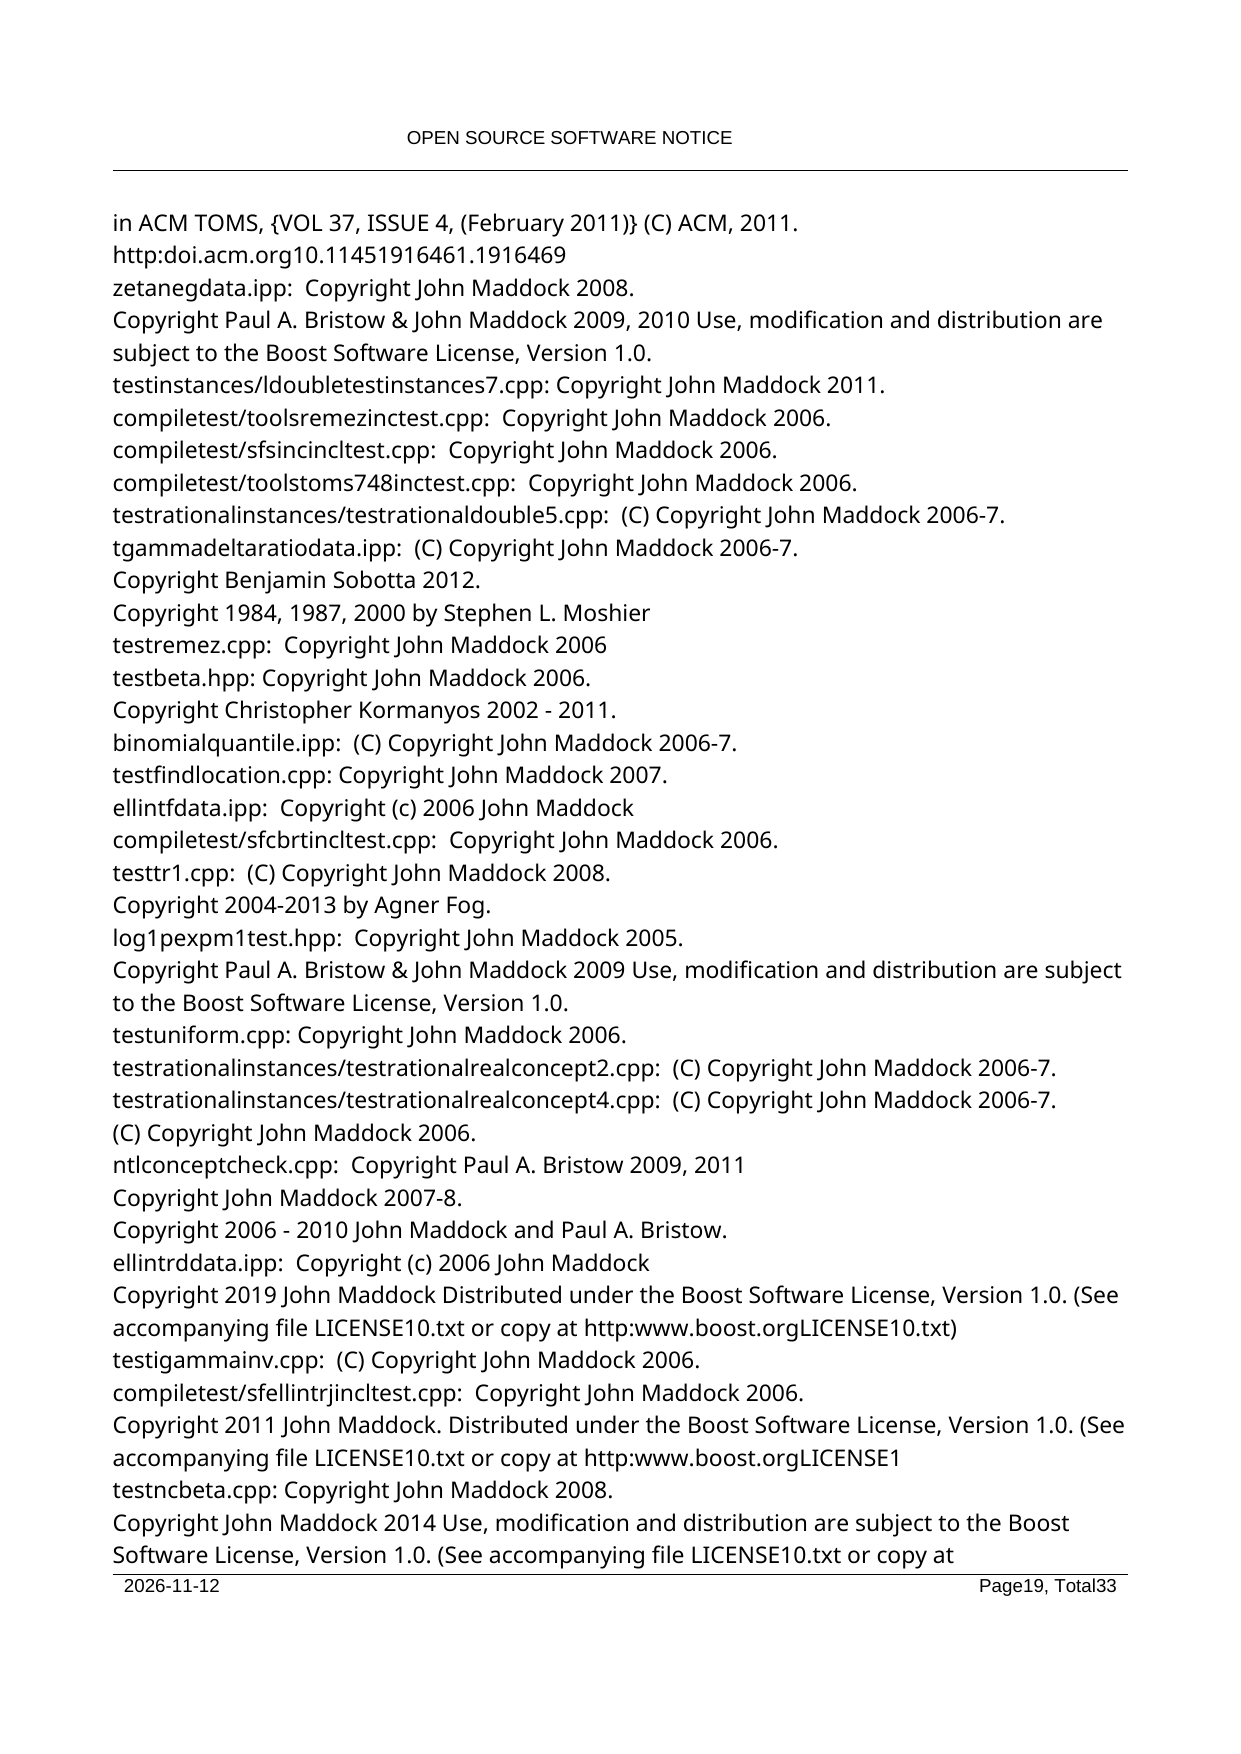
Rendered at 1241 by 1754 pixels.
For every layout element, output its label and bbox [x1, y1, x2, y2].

text [112, 206, 1128, 1571]
